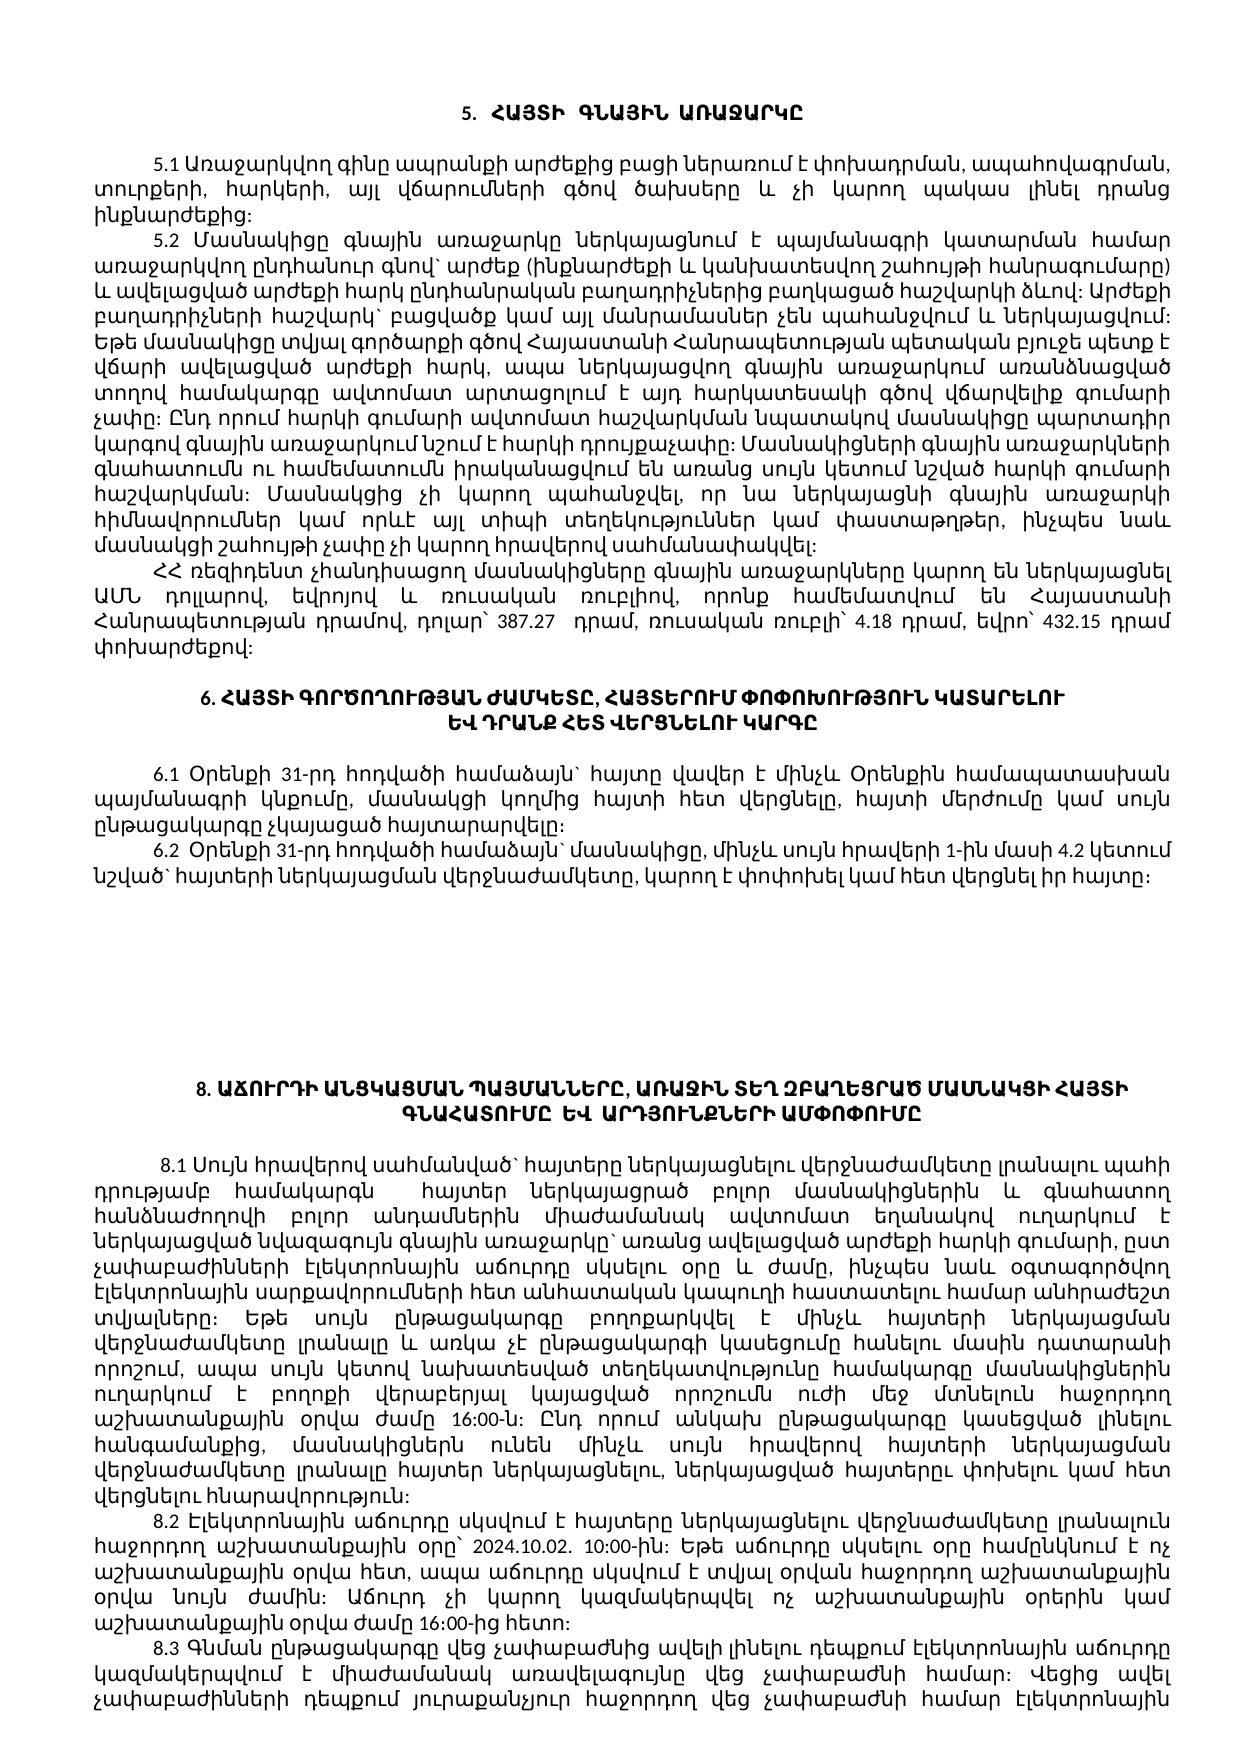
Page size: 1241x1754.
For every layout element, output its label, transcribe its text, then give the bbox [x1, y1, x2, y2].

text 6.2 Օրենքի 31-րդ հոդվածի համաձայն` մասնակիցը, մինչև սույն հրավերի 1-ին մասի 4.2 կետում նշված` հայտերի ներկայացման վերջնաժամկետը, կարող է փոփոխել կամ հետ վերցնել իր հայտը։ [94, 837, 1171, 888]
text 6.1 Օրենքի 31-րդ հոդվածի համաձայն` հայտը վավեր է մինչև Օրենքին համապատասխան պայմանագրի կնքումը, մասնակցի կողմից հայտի հետ վերցնելը, հայտի մերժումը կամ սույն ընթացակարգը չկայացած հայտարարվելը։ [94, 761, 1171, 837]
text 6. ՀԱՅՏԻ ԳՈՐԾՈՂՈՒԹՅԱՆ ԺԱՄԿԵՏԸ, ՀԱՅՏԵՐՈՒՄ ՓՈՓՈԽՈՒԹՅՈՒՆ ԿԱՏԱՐԵԼՈՒ [94, 685, 1171, 710]
text ԵՎ ԴՐԱՆՔ ՀԵՏ ՎԵՐՑՆԵԼՈՒ ԿԱՐԳԸ [94, 710, 1171, 736]
text 8. ԱՃՈՒՐԴԻ ԱՆՑԿԱՑՄԱՆ ՊԱՅՄԱՆՆԵՐԸ, ԱՌԱՋԻՆ ՏԵՂ ԶԲԱՂԵՑՐԱԾ ՄԱՍՆԱԿՑԻ ՀԱՅՏԻ [94, 1076, 1171, 1102]
text 8.2 Էլեկտրոնային աճուրդը սկսվում է հայտերը ներկայացնելու վերջնաժամկետը լրանալուն հաջորդող աշխատանքային օրը՝ 2024.10.02. 10:00 -ին: Եթե աճուրդը սկսելու օրը համընկնում է ոչ աշխատանքային օրվա հետ, ապա աճուրդը սկսվում է տվյալ օրվան հաջորդող աշխատանքային օրվա նույն ժամին: Աճուրդ չի կարող կազմակերպվել ոչ աշխատանքային օրերին կամ աշխատանքային օրվա ժամը 16։00-ից հետո: [94, 1508, 1171, 1635]
text 5.1 Առաջարկվող գինը ապրանքի արժեքից բացի ներառում է փոխադրման, ապահովագրման, տուրքերի, հարկերի, այլ վճարումների գծով ծախսերը և չի կարող պակաս լինել դրանց ինքնարժեքից: [94, 151, 1171, 227]
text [94, 1635, 1171, 1712]
text ՀՀ ռեզիդենտ չհանդիսացող մասնակիցները գնային առաջարկները կարող են ներկայացնել ԱՄՆ դոլլարով, եվրոյով և ռուսական ռուբլիով, որոնք համեմատվում են Հայաստանի Հանրապետության դրամով, դոլար՝ 387.27 դրամ, ռուսական ռուբլի՝ 4.18 դրամ, եվրո՝ 432.15 դրամ փոխարժեքով: [94, 558, 1171, 659]
text 5.2 Մասնակիցը գնային առաջարկը ներկայացնում է պայմանագրի կատարման համար առաջարկվող ընդհանուր գնով` արժեք (ինքնարժեքի և կանխատեսվող շահույթի հանրագումարը) և ավելացված արժեքի հարկ ընդհանրական բաղադրիչներից բաղկացած հաշվարկի ձևով: Արժեքի բաղադրիչների հաշվարկ` բացվածք կամ այլ մանրամասներ չեն պահանջվում և ներկայացվում: Եթե մասնակիցը տվյալ գործարքի գծով Հայաստանի Հանրապետության պետական բյուջե պետք է վճարի ավելացված արժեքի հարկ, ապա ներկայացվող գնային առաջարկում առանձնացված տողով համակարգը ավտոմատ արտացոլում է այդ հարկատեսակի գծով վճարվելիք գումարի չափը: Ընդ որում հարկի գումարի ավտոմատ հաշվարկման նպատակով մասնակիցը պարտադիր կարգով գնային առաջարկում նշում է հարկի դրույքաչափը: Մասնակիցների գնային առաջարկների գնահատումն ու համեմատումն իրականացվում են առանց սույն կետում նշված հարկի գումարի հաշվարկման: Մասնակցից չի կարող պահանջվել, որ նա ներկայացնի գնային առաջարկի հիմնավորումներ կամ որևէ այլ տիպի տեղեկություններ կամ փաստաթղթեր, ինչպես նաև մասնակցի շահույթի չափը չի կարող հրավերով սահմանափակվել: [94, 227, 1171, 558]
text 5. ՀԱՅՏԻ ԳՆԱՅԻՆ ԱՌԱՋԱՐԿԸ [94, 100, 1171, 126]
text ԳՆԱՀԱՏՈՒՄԸ ԵՎ ԱՐԴՅՈՒՆՔՆԵՐԻ ԱՄՓՈՓՈՒՄԸ [94, 1102, 1171, 1127]
text 8.1 Սույն հրավերով սահմանված` հայտերը ներկայացնելու վերջնաժամկետը լրանալու պահի դրությամբ համակարգն հայտեր ներկայացրած բոլոր մասնակիցներին և գնահատող հանձնաժողովի բոլոր անդամներին միաժամանակ ավտոմատ եղանակով ուղարկում է ներկայացված նվազագույն գնային առաջարկը` առանց ավելացված արժեքի հարկի գումարի, ըստ չափաբաժինների էլեկտրոնային աճուրդը սկսելու օրը և ժամը, ինչպես նաև օգտագործվող էլեկտրոնային սարքավորումների հետ անհատական կապուղի հաստատելու համար անհրաժեշտ տվյալները։ Եթե սույն ընթացակարգը բողոքարկվել է մինչև հայտերի ներկայացման վերջնաժամկետը լրանալը և առկա չէ ընթացակարգի կասեցումը հանելու մասին դատարանի որոշում, ապա սույն կետով նախատեսված տեղեկատվությունը համակարգը մասնակիցներին ուղարկում է բողոքի վերաբերյալ կայացված որոշումն ուժի մեջ մտնելուն հաջորդող աշխատանքային օրվա ժամը 16:00-ն: Ընդ որում անկախ ընթացակարգը կասեցված լինելու հանգամանքից, մասնակիցներն ունեն մինչև սույն հրավերով հայտերի ներկայացման վերջնաժամկետը լրանալը հայտեր ներկայացնելու, ներկայացված հայտերըւ փոխելու կամ հետ վերցնելու հնարավորություն: [94, 1152, 1171, 1508]
